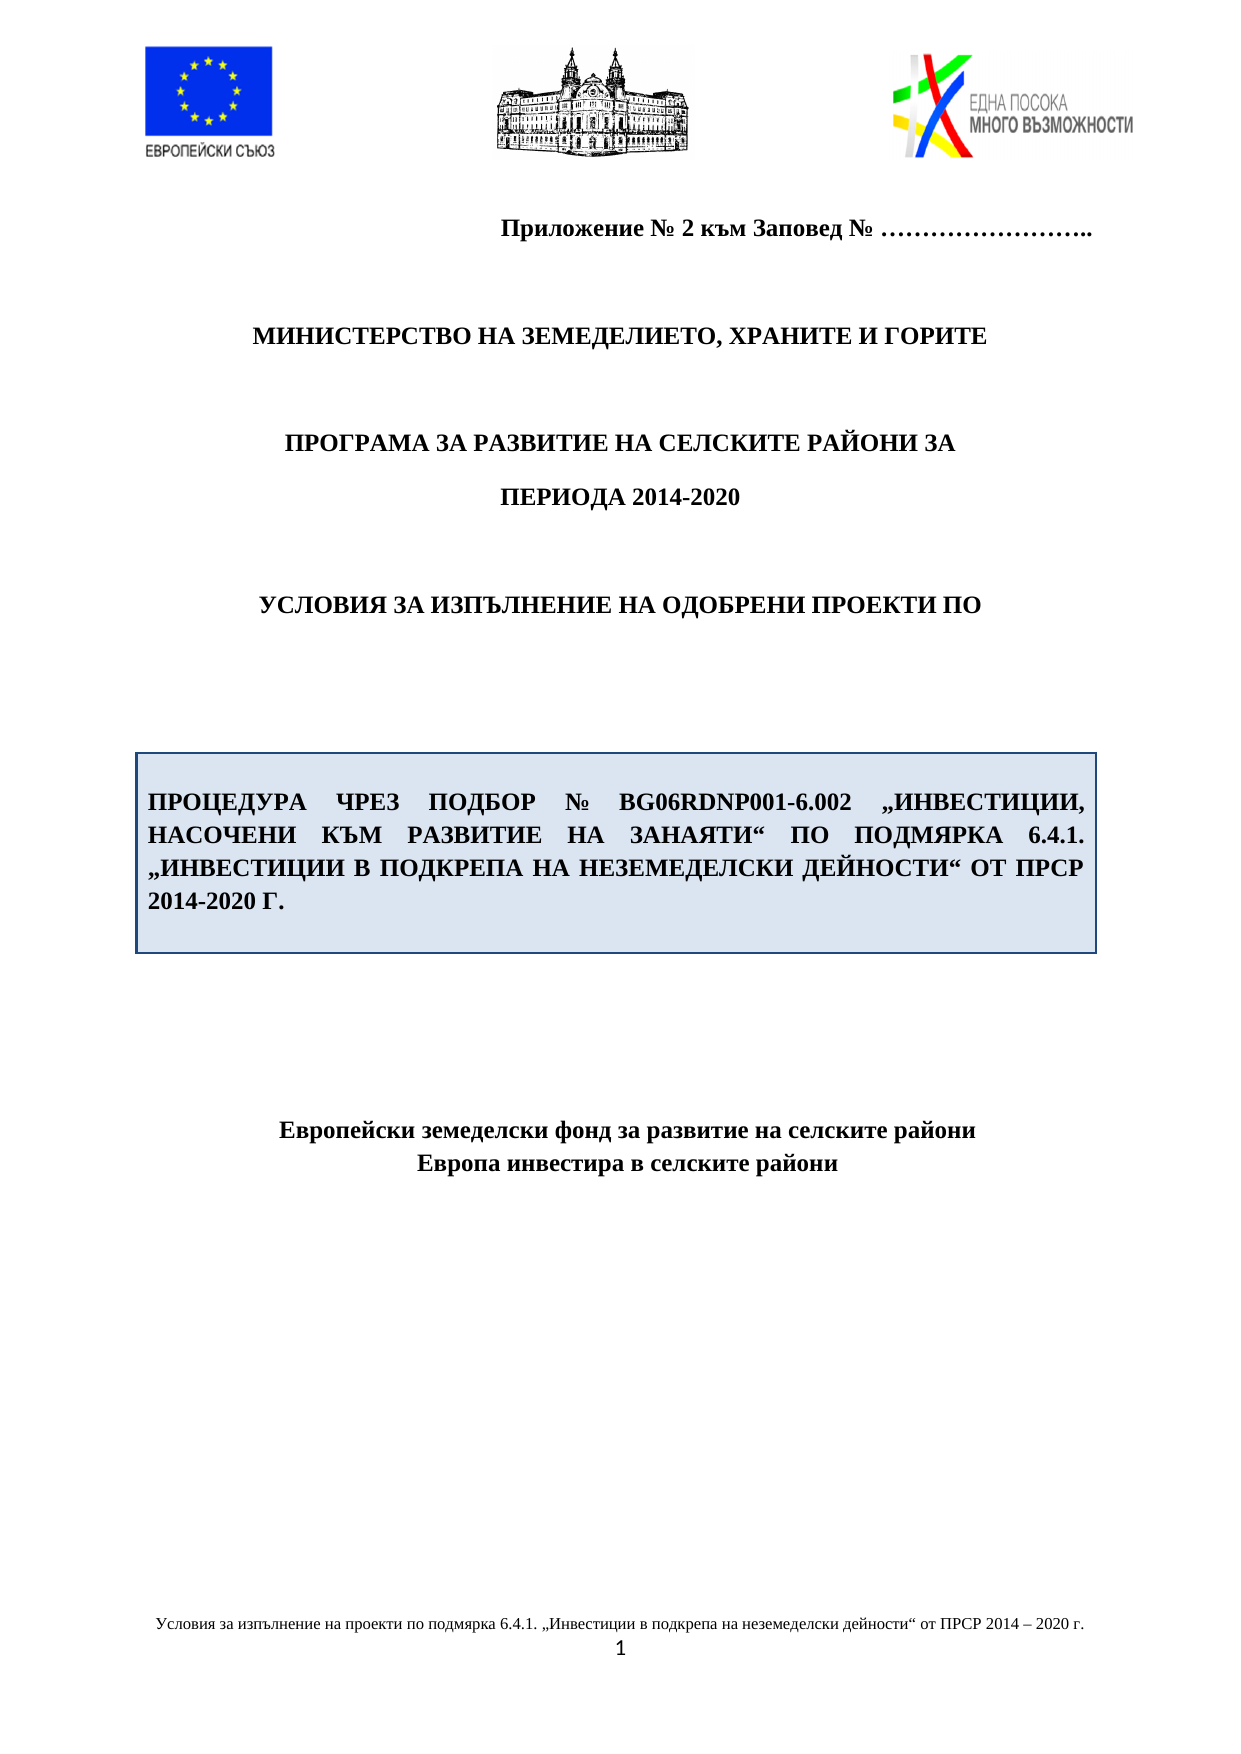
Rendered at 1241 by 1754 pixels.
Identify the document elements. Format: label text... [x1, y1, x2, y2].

text ПЕРИОДА 2014-2020 [148, 482, 1093, 511]
picture [886, 50, 1136, 160]
text УСЛОВИЯ ЗА ИЗПЪЛНЕНИЕ НА ОДОБРЕНИ ПРОЕКТИ ПО [148, 590, 1093, 619]
text Приложение № 2 към Заповед № …………………….. [148, 213, 1093, 242]
text ПРОГРАМА ЗА РАЗВИТИЕ НА СЕЛСКИТЕ РАЙОНИ ЗА [148, 428, 1093, 457]
text МИНИСТЕРСТВО НА ЗЕМЕДЕЛИЕТО, ХРАНИТЕ И ГОРИТЕ [148, 321, 1093, 349]
table_header ПРОЦЕДУРА ЧРЕЗ ПОДБОР № BG06RDNP001-6.002 „ИНВЕСТИЦИИ, НАСОЧЕНИ КЪМ РАЗВИТИЕ НА ЗАНАЯТИ“ ПО ПОДМЯРКА 6.4.1. „ИНВЕСТИЦИИ В ПОДКРЕПА НА НЕЗЕМЕДЕЛСКИ ДЕЙНОСТИ“ ОТ ПРСР 2014-2020 Г. [138, 754, 1095, 952]
picture [492, 44, 695, 160]
picture [145, 45, 275, 160]
text Европа инвестира в селските райони [88, 1148, 1166, 1177]
text Европейски земеделски фонд за развитие на селските райони [88, 1116, 1166, 1144]
